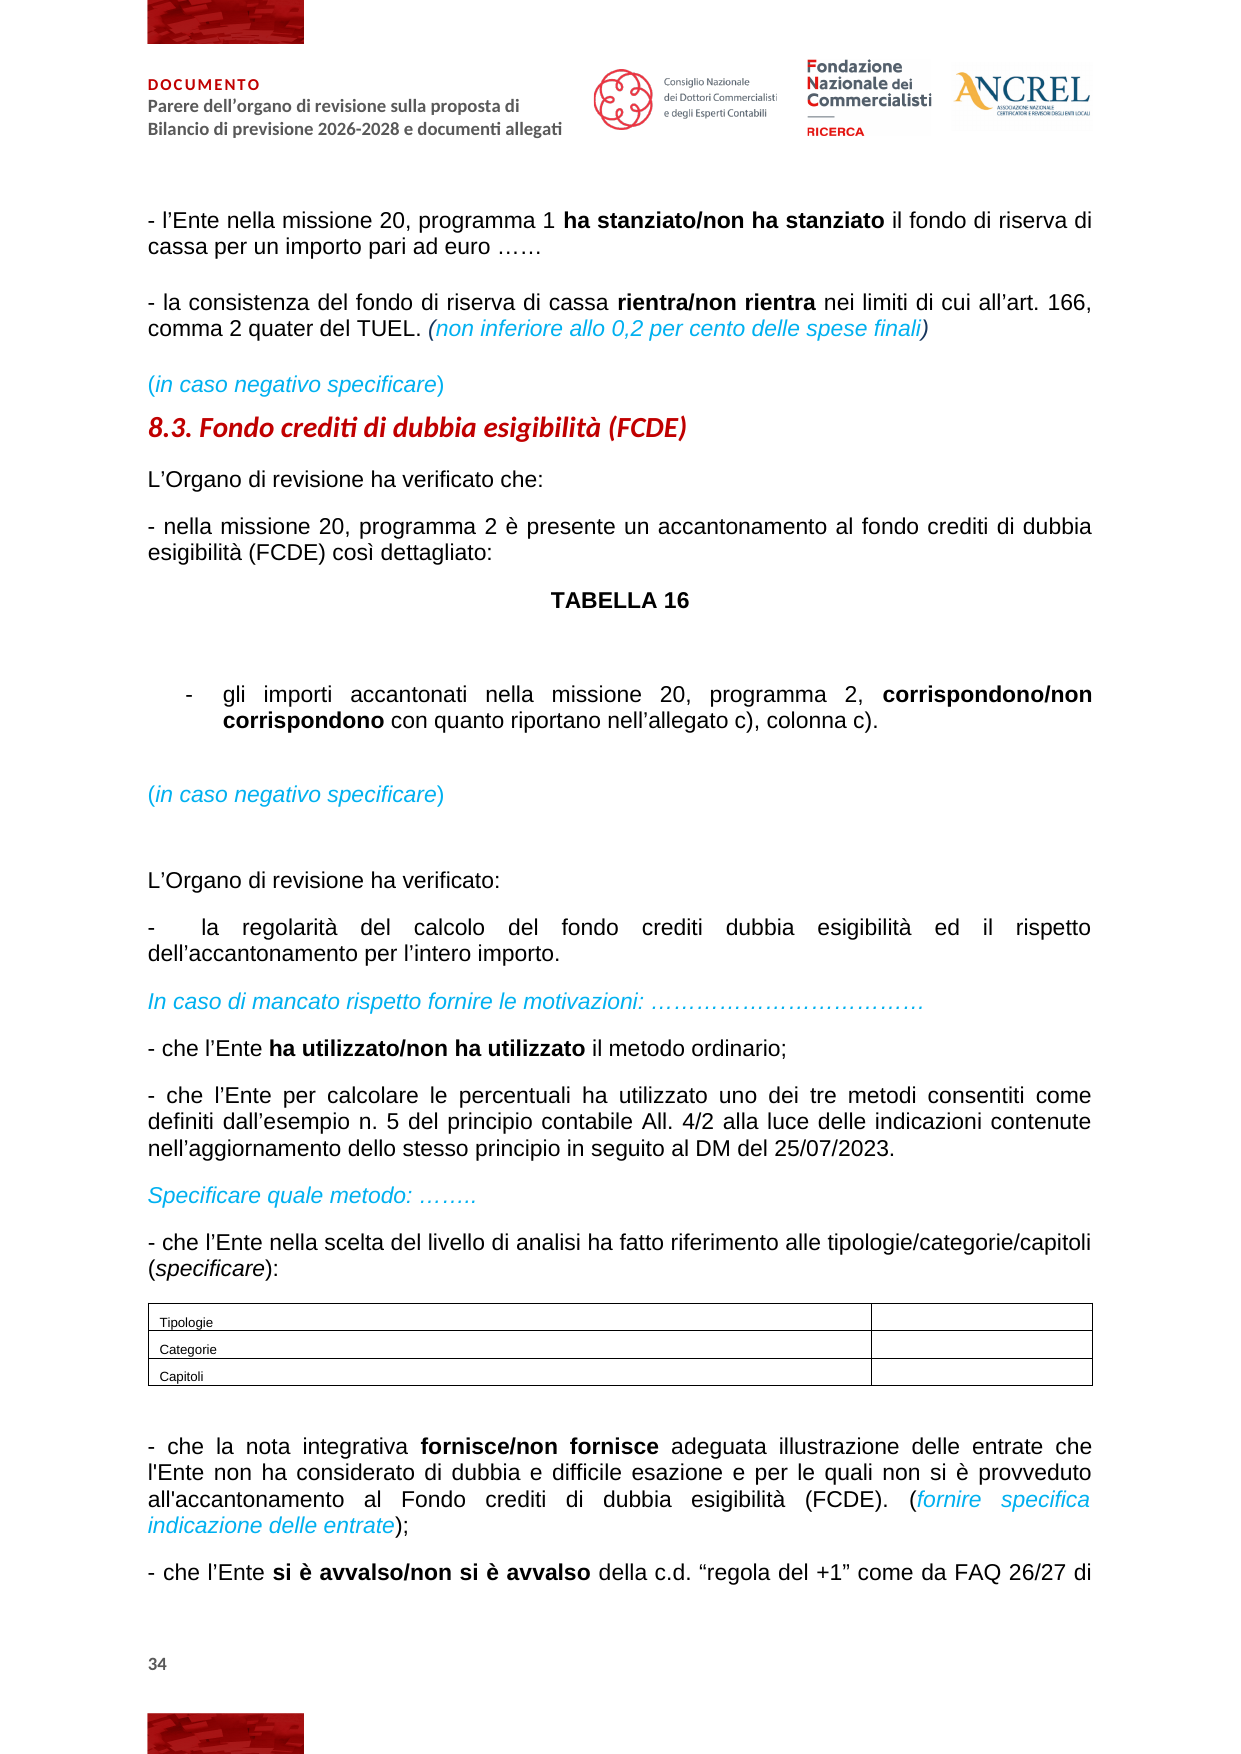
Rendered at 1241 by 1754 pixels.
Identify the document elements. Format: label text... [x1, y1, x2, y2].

text - l’Ente nella missione 20, programma 1 ha stanziato/non ha stanziato il fondo di riserva di cassa per un importo pari ad euro …… [147, 207, 1092, 259]
text TABELLA 16 [147, 587, 1092, 613]
picture [951, 62, 1094, 131]
text - che l’Ente per calcolare le percentuali ha utilizzato uno dei tre metodi consentiti come definiti dall’esempio n. 5 del principio contabile All. 4/2 alla luce delle indicazioni contenute nell’aggiornamento dello stesso principio in seguito al DM del 25/07/2023. [147, 1082, 1092, 1161]
table_cell [872, 1359, 1092, 1385]
text - che l’Ente ha utilizzato/non ha utilizzato il metodo ordinario; [147, 1035, 1092, 1061]
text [147, 1559, 1092, 1586]
table_cell Categorie [149, 1331, 871, 1357]
table_cell Capitoli [149, 1359, 871, 1385]
text - nella missione 20, programma 2 è presente un accantonamento al fondo crediti di dubbia esigibilità (FCDE) così dettagliato: [147, 513, 1092, 566]
picture [593, 69, 777, 130]
text In caso di mancato rispetto fornire le motivazioni: ……………………………… [147, 988, 1092, 1014]
picture [148, 1714, 304, 1754]
text L’Organo di revisione ha verificato: [147, 867, 1092, 893]
text - la regolarità del calcolo del fondo crediti dubbia esigibilità ed il rispetto dell’accantonamento per l’intero importo. [147, 914, 1092, 967]
picture [807, 59, 932, 136]
text 8.3. Fondo crediti di dubbia esigibilità (FCDE) [148, 409, 1092, 445]
list gli importi accantonati nella missione 20, programma 2, corrispondono/non corrispondono con quanto riportano nell’allegato c), colonna c). [185, 681, 1092, 734]
text - che la nota integrativa fornisce/non fornisce adeguata illustrazione delle entrate che l'Ente non ha considerato di dubbia e difficile esazione e per le quali non si è provveduto all'accantonamento al Fondo crediti di dubbia esigibilità (FCDE). (fornire specifica indicazione delle entrate); [147, 1433, 1092, 1538]
table_cell [872, 1331, 1092, 1357]
text - che l’Ente nella scelta del livello di analisi ha fatto riferimento alle tipologie/categorie/capitoli (specificare): [148, 1229, 1092, 1282]
text - la consistenza del fondo di riserva di cassa rientra/non rientra nei limiti di cui all’art. 166, comma 2 quater del TUEL. (non inferiore allo 0,2 per cento delle spese finali) [147, 289, 1092, 341]
text Specificare quale metodo: …….. [147, 1182, 1092, 1208]
table_header [872, 1304, 1092, 1330]
text (in caso negativo specificare) [147, 781, 1092, 807]
picture [148, 0, 304, 44]
text (in caso negativo specificare) [147, 371, 1092, 397]
text L’Organo di revisione ha verificato che: [147, 466, 1092, 492]
table_header Tipologie [149, 1304, 871, 1330]
